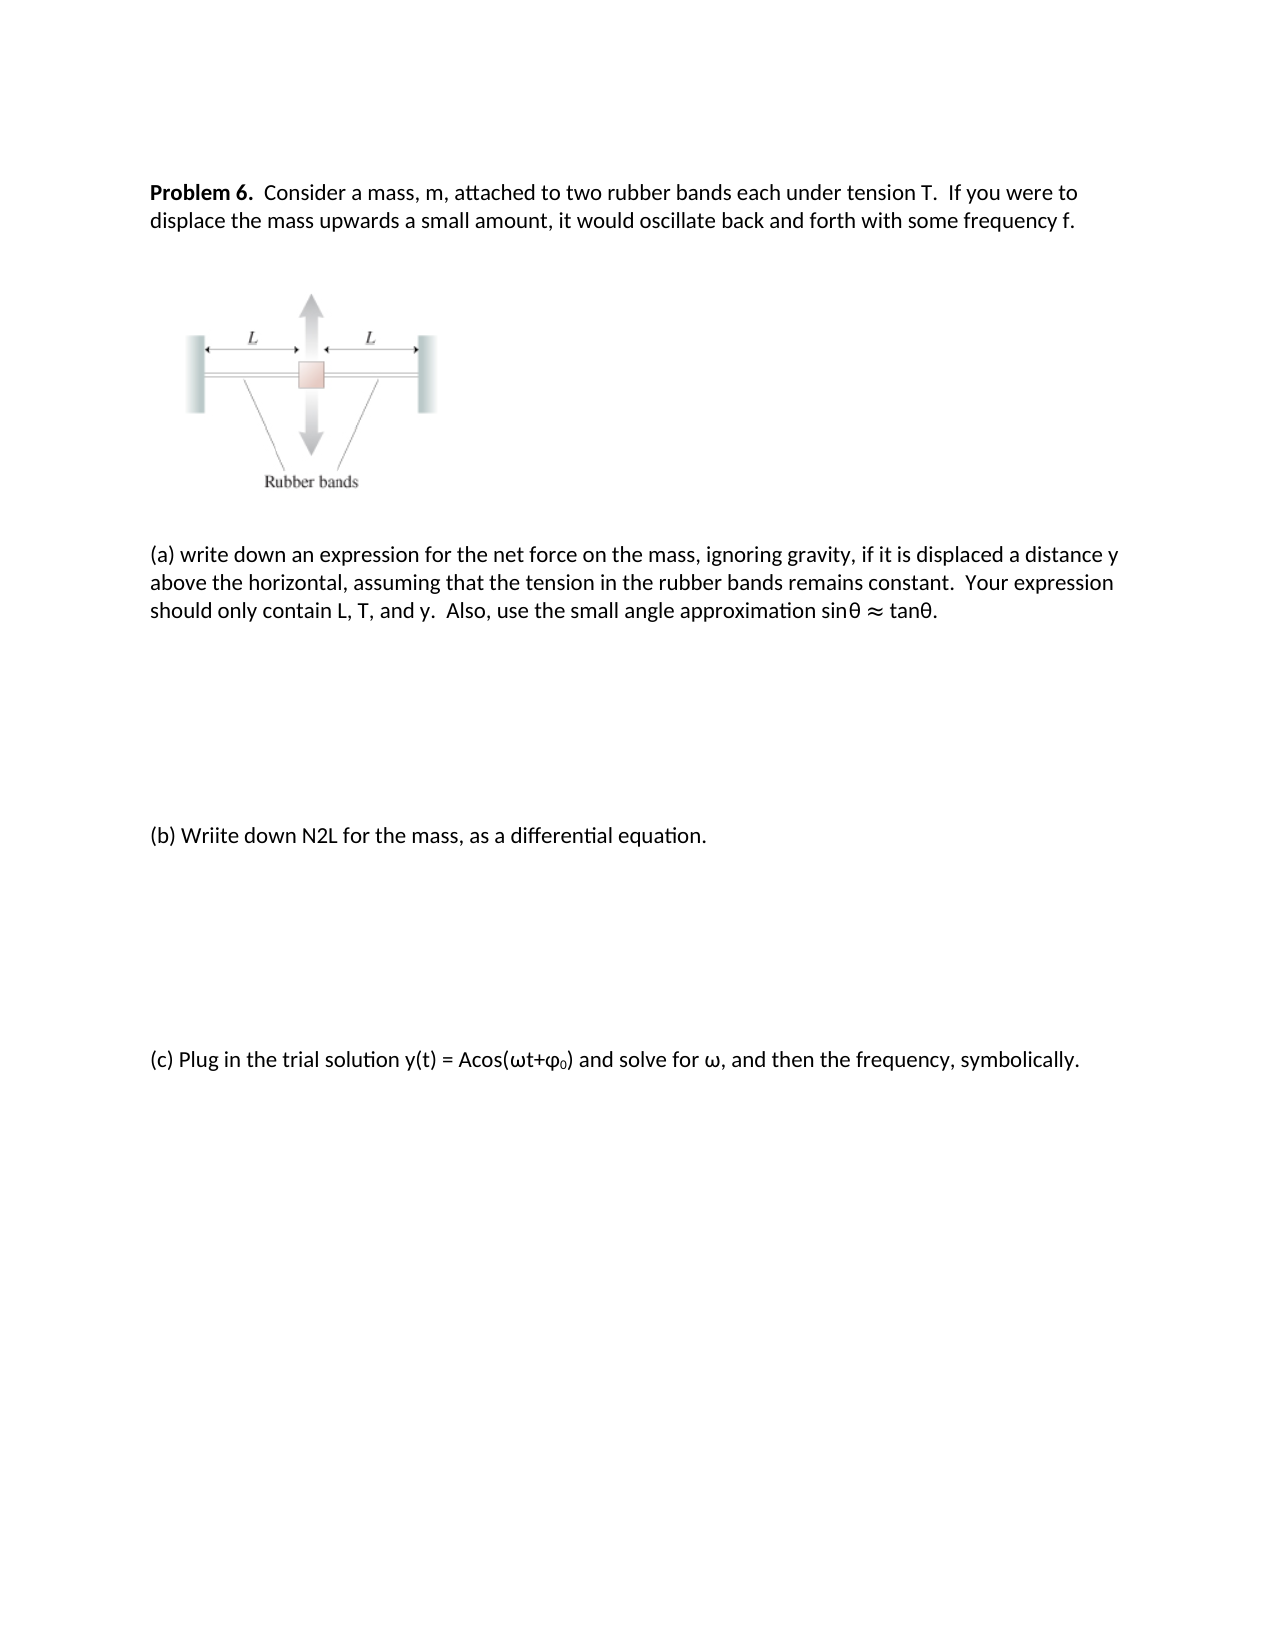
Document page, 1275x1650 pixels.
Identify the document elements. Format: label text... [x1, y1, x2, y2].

text Problem 6. Consider a mass, m, attached to two rubber bands each under tension T. If you were to displace the mass upwards a small amount, it would oscillate back and forth with some frequency f. [150, 178, 1125, 234]
text (c) Plug in the trial solution y(t) = Acos(ωt+φ0) and solve for ω, and then the frequency, symbolically. [150, 1045, 1125, 1073]
text (a) write down an expression for the net force on the mass, ignoring gravity, if it is displaced a distance y above the horizontal, assuming that the tension in the rubber bands remains constant. Your expression should only contain L, T, and y. Also, use the small angle approximation sinθ ≈ tanθ. [150, 540, 1125, 624]
text (b) Wriite down N2L for the mass, as a differential equation. [150, 821, 1125, 849]
picture [150, 262, 463, 512]
